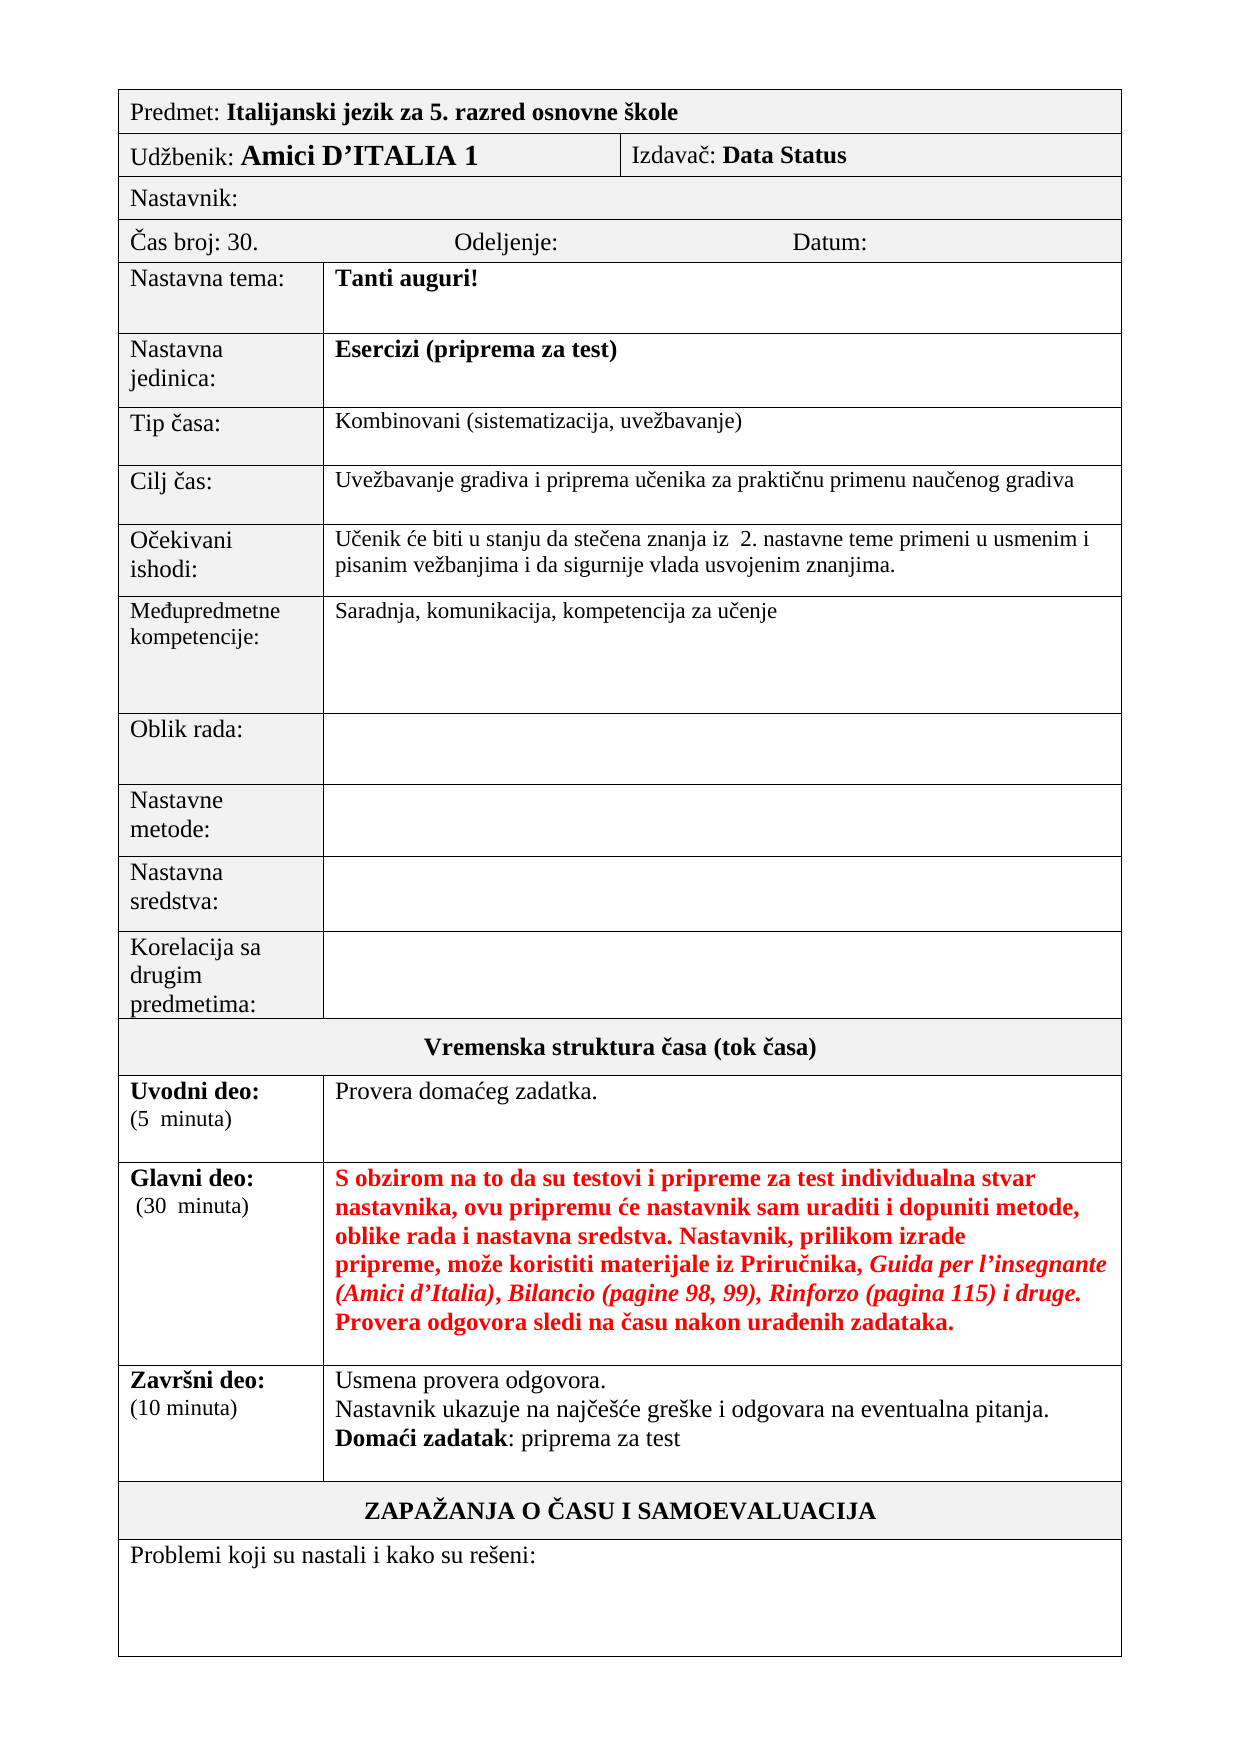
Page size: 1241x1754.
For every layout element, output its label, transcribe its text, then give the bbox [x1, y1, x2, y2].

table_cell Cilj čas: [119, 466, 323, 524]
table_cell Vremenska struktura časa (tok časa) [119, 1019, 1121, 1075]
table_cell Usmena provera odgovora. Nastavnik ukazuje na najčešće greške i odgovara na eventualna pitanja. Domaći zadatak: priprema za test [324, 1366, 1121, 1481]
table_cell Učenik će biti u stanju da stečena znanja iz 2. nastavne teme primeni u usmenim i pisanim vežbanjima i da sigurnije vlada usvojenim znanjima. [324, 525, 1121, 596]
table_cell [324, 932, 1121, 1018]
table_cell Nastavne metode: [119, 785, 323, 856]
table_cell Kombinovani (sistematizacija, uvežbavanje) [324, 408, 1121, 465]
table_cell ZAPAŽANJA O ČASU I SAMOEVALUACIJA [119, 1482, 1121, 1539]
table_cell Završni deo: (10 minuta) [119, 1366, 323, 1481]
table_cell Odeljenje: [443, 220, 781, 262]
table_cell [324, 785, 1121, 856]
table_cell Nastavna sredstva: [119, 857, 323, 931]
table_cell Očekivani ishodi: [119, 525, 323, 596]
table_cell Oblik rada: [119, 714, 323, 784]
table_cell Izdavač: Data Status [621, 134, 1121, 176]
table_cell [324, 857, 1121, 931]
table_cell Nastavnik: [119, 177, 1121, 219]
table_header Predmet: Italijanski jezik za 5. razred osnovne škole [119, 90, 1121, 132]
table_cell Esercizi (priprema za test) [324, 334, 1121, 407]
table_cell Korelacija sa drugim predmetima: [119, 932, 323, 1018]
table_cell Čas broj: 30. [119, 220, 443, 262]
table_cell Međupredmetne kompetencije: [119, 597, 323, 713]
table_cell Uvodni deo: (5 minuta) [119, 1076, 323, 1162]
table_cell S obzirom na to da su testovi i pripreme za test individualna stvar nastavnika, ovu pripremu će nastavnik sam uraditi i dopuniti metode, oblike rada i nastavna sredstva. Nastavnik, prilikom izrade pripreme, može koristiti materijale iz Priručnika, Guida per l’insegnante (Amici d’Italia), Bilancio (pagine 98, 99), Rinforzo (pagina 115) i druge. Provera odgovora sledi na času nakon urađenih zadataka. [324, 1163, 1121, 1364]
table_cell Tanti auguri! [324, 263, 1121, 333]
table_cell Nastavna jedinica: [119, 334, 323, 407]
table_cell Uvežbavanje gradiva i priprema učenika za praktičnu primenu naučenog gradiva [324, 466, 1121, 524]
table_cell Problemi koji su nastali i kako su rešeni: [119, 1540, 1121, 1656]
table_cell [324, 714, 1121, 784]
table_cell Provera domaćeg zadatka. [324, 1076, 1121, 1162]
table_cell Tip časa: [119, 408, 323, 465]
table_cell Udžbenik: Amici D’ITALIA 1 [119, 134, 620, 176]
table_cell Datum: [781, 220, 1121, 262]
table_cell Saradnja, komunikacija, kompetencija za učenje [324, 597, 1121, 713]
table_cell Nastavna tema: [119, 263, 323, 333]
table_cell Glavni deo: (30 minuta) [119, 1163, 323, 1364]
